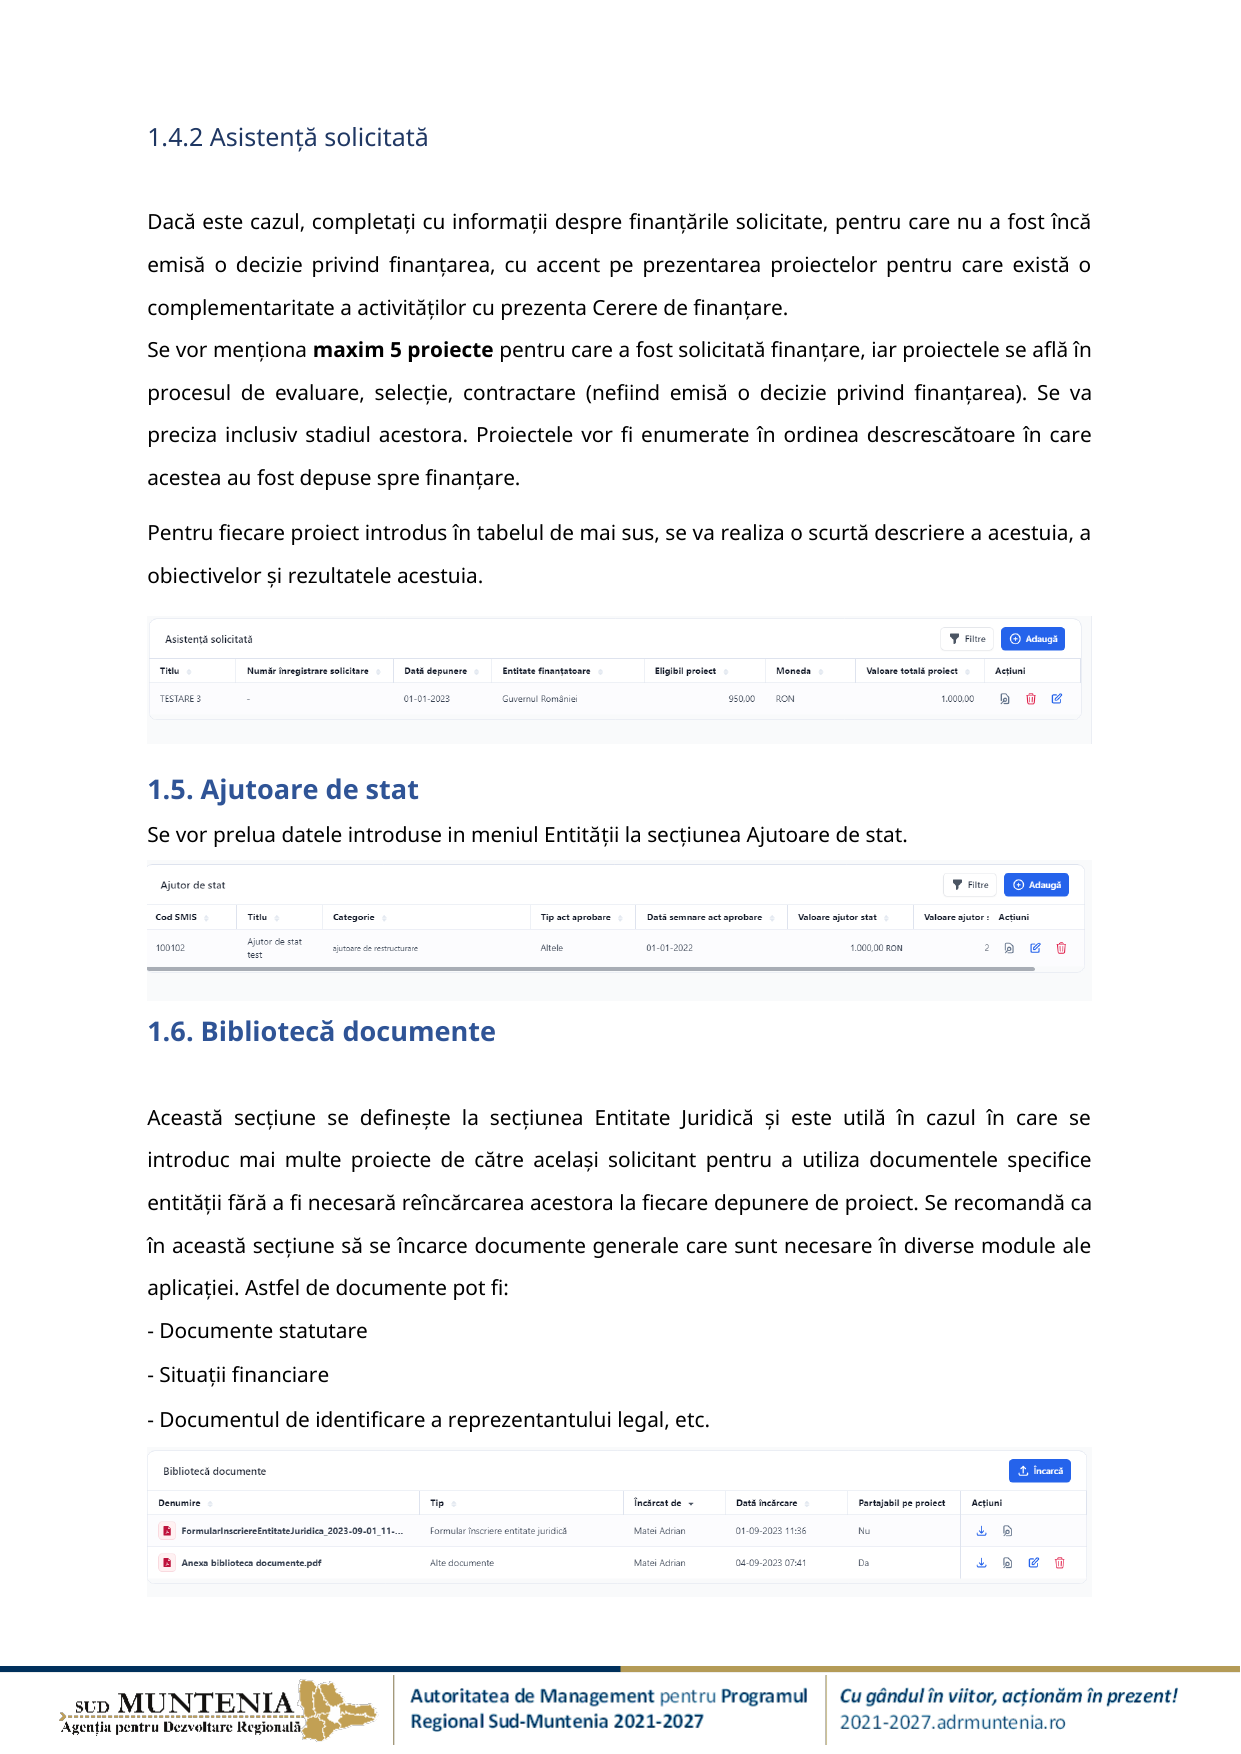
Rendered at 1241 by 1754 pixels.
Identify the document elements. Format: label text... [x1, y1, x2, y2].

text Se vor menționa maxim 5 proiecte pentru care a fost solicitată finanțare, iar proiectele se află în procesul de evaluare, selecție, contractare (nefiind emisă o decizie privind finanțarea). Se va preciza inclusiv stadiul acestora. Proiectele vor fi enumerate în ordinea descrescătoare în care acestea au fost depuse spre finanțare. [147, 335, 1093, 492]
picture [147, 860, 1092, 1001]
text Se vor prelua datele introduse in meniul Entităţii la secţiunea Ajutoare de stat. [147, 820, 1093, 848]
picture [147, 1447, 1092, 1597]
picture [147, 616, 1092, 744]
text Pentru fiecare proiect introdus în tabelul de mai sus, se va realiza o scurtă descriere a acestuia, a obiectivelor și rezultatele acestuia. [147, 518, 1093, 589]
text - Situații financiare [147, 1360, 1093, 1389]
text - Documentul de identificare a reprezentantului legal, etc. [147, 1405, 1093, 1433]
subtitle 1.6. Bibliotecă documente [147, 1013, 1093, 1049]
text Dacă este cazul, completați cu informații despre finanțările solicitate, pentru care nu a fost încă emisă o decizie privind finanțarea, cu accent pe prezentarea proiectelor pentru care există o complementaritate a activităților cu prezenta Cerere de finanțare. [147, 207, 1093, 321]
subtitle 1.5. Ajutoare de stat [147, 770, 1093, 807]
text Această secțiune se definește la secțiunea Entitate Juridică și este utilă în cazul în care se introduc mai multe proiecte de către același solicitant pentru a utiliza documentele specifice entității fără a fi necesară reîncărcarea acestora la fiecare depunere de proiect. Se recomandă ca în această secțiune să se încarce documente generale care sunt necesare în diverse module ale aplicației. Astfel de documente pot fi: [147, 1103, 1093, 1302]
text - Documente statutare [147, 1316, 1093, 1344]
subtitle 1.4.2 Asistență solicitată [147, 120, 1093, 154]
picture [0, 1666, 1241, 1746]
